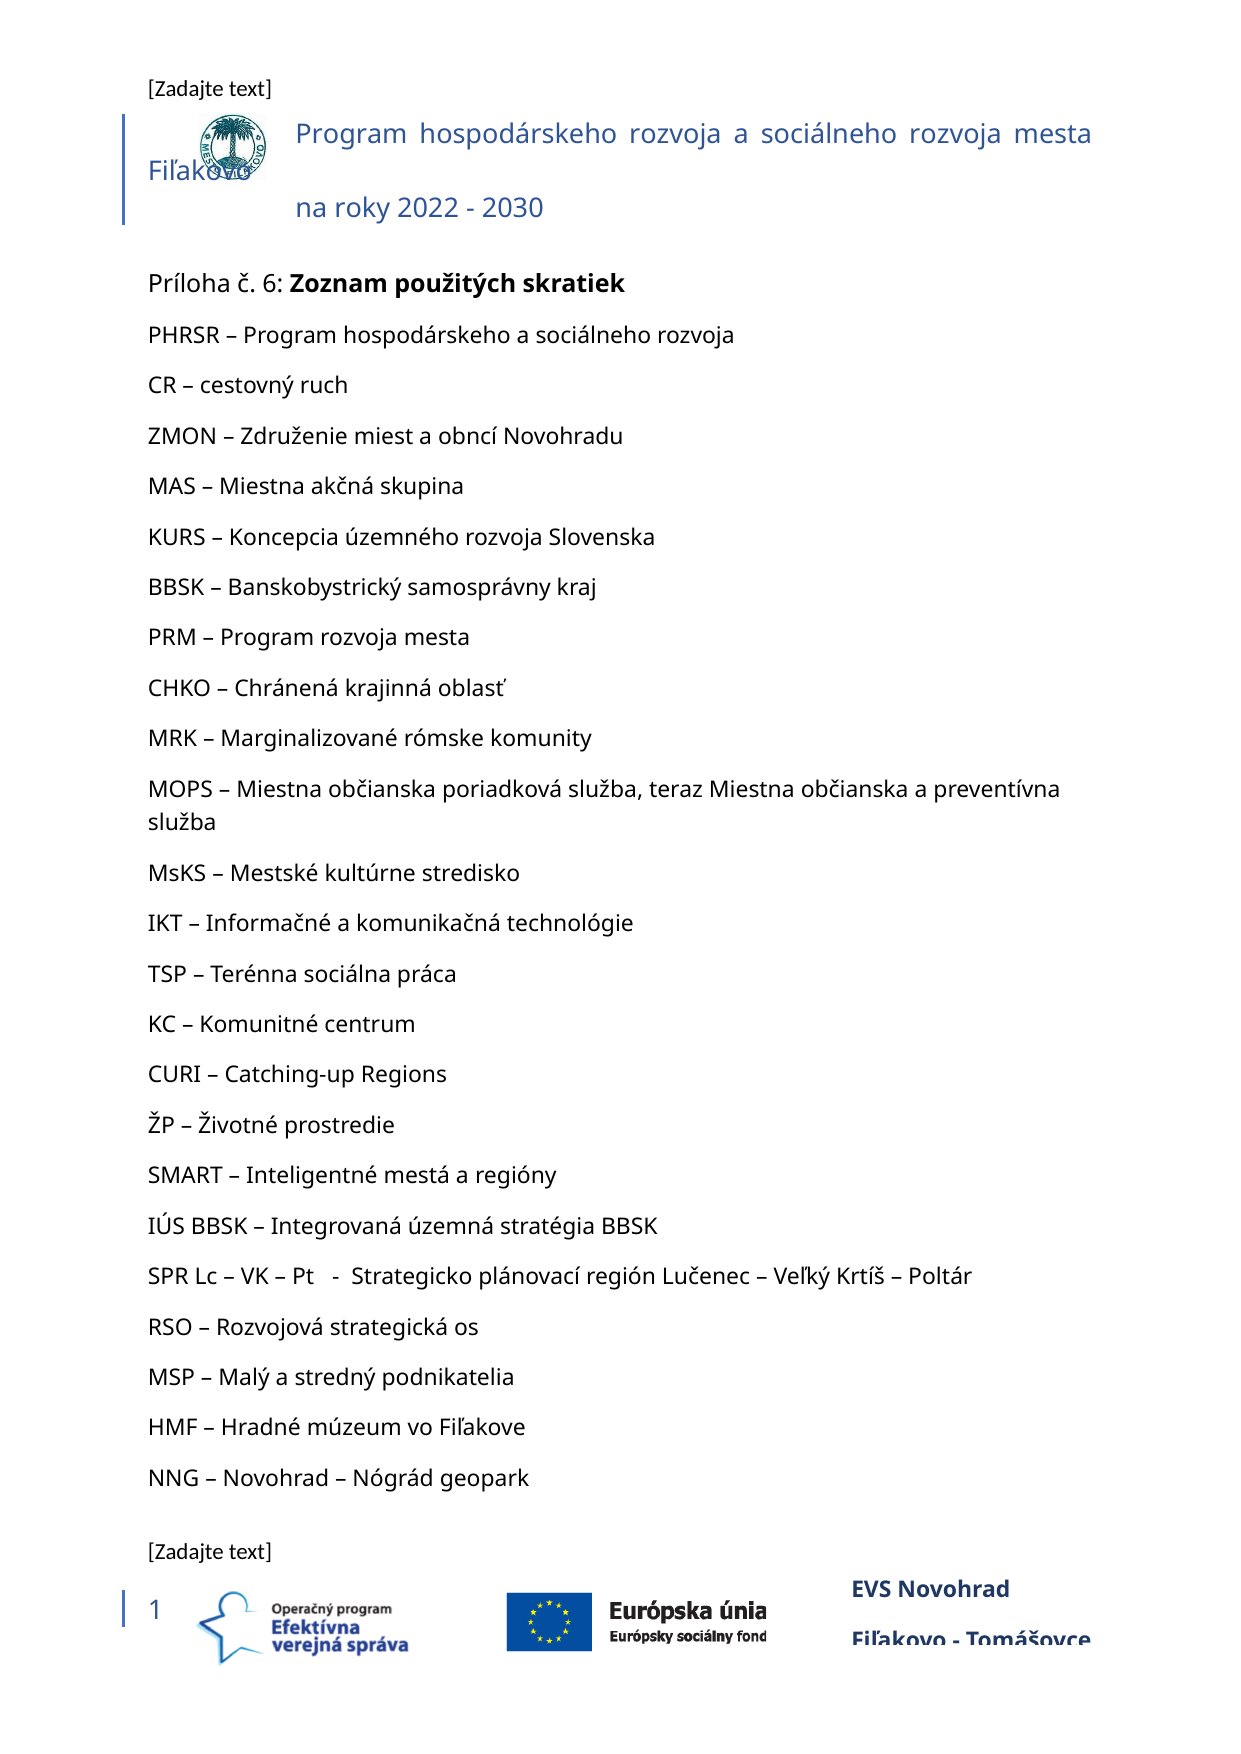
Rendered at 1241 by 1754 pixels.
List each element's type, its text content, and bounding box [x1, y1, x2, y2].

text KC – Komunitné centrum [148, 1008, 1093, 1039]
text TSP – Terénna sociálna práca [148, 958, 1093, 989]
text PHRSR – Program hospodárskeho a sociálneho rozvoja [148, 319, 1093, 350]
text ŽP – Životné prostredie [148, 1109, 1093, 1140]
text MAS – Miestna akčná skupina [148, 470, 1093, 501]
picture [195, 1591, 444, 1672]
text CHKO – Chránená krajinná oblasť [148, 672, 1093, 703]
text SMART – Inteligentné mestá a regióny [148, 1159, 1093, 1191]
text MOPS – Miestna občianska poriadková služba, teraz Miestna občianska a preventívna služba [148, 773, 1093, 838]
text IÚS BBSK – Integrovaná územná stratégia BBSK [148, 1210, 1093, 1241]
text NNG – Novohrad – Nógrád geopark [148, 1462, 1093, 1493]
text MSP – Malý a stredný podnikatelia [148, 1361, 1093, 1392]
text MsKS – Mestské kultúrne stredisko [148, 857, 1093, 888]
text ZMON – Združenie miest a obncí Novohradu [148, 420, 1093, 451]
text CURI – Catching-up Regions [148, 1058, 1093, 1090]
text PRM – Program rozvoja mesta [148, 621, 1093, 653]
picture [209, 167, 217, 178]
picture [504, 1591, 767, 1653]
text CR – cestovný ruch [148, 369, 1093, 401]
text IKT – Informačné a komunikačná technológie [148, 907, 1093, 938]
text MRK – Marginalizované rómske komunity [148, 722, 1093, 753]
picture [198, 113, 267, 180]
text RSO – Rozvojová strategická os [148, 1311, 1093, 1342]
text SPR Lc – VK – Pt - Strategicko plánovací región Lučenec – Veľký Krtíš – Poltár [148, 1260, 1093, 1291]
text Príloha č. 6: Zoznam použitých skratiek [148, 265, 1093, 299]
text BBSK – Banskobystrický samosprávny kraj [148, 571, 1093, 602]
text KURS – Koncepcia územného rozvoja Slovenska [148, 521, 1093, 552]
picture [239, 167, 247, 178]
text HMF – Hradné múzeum vo Fiľakove [148, 1411, 1093, 1443]
